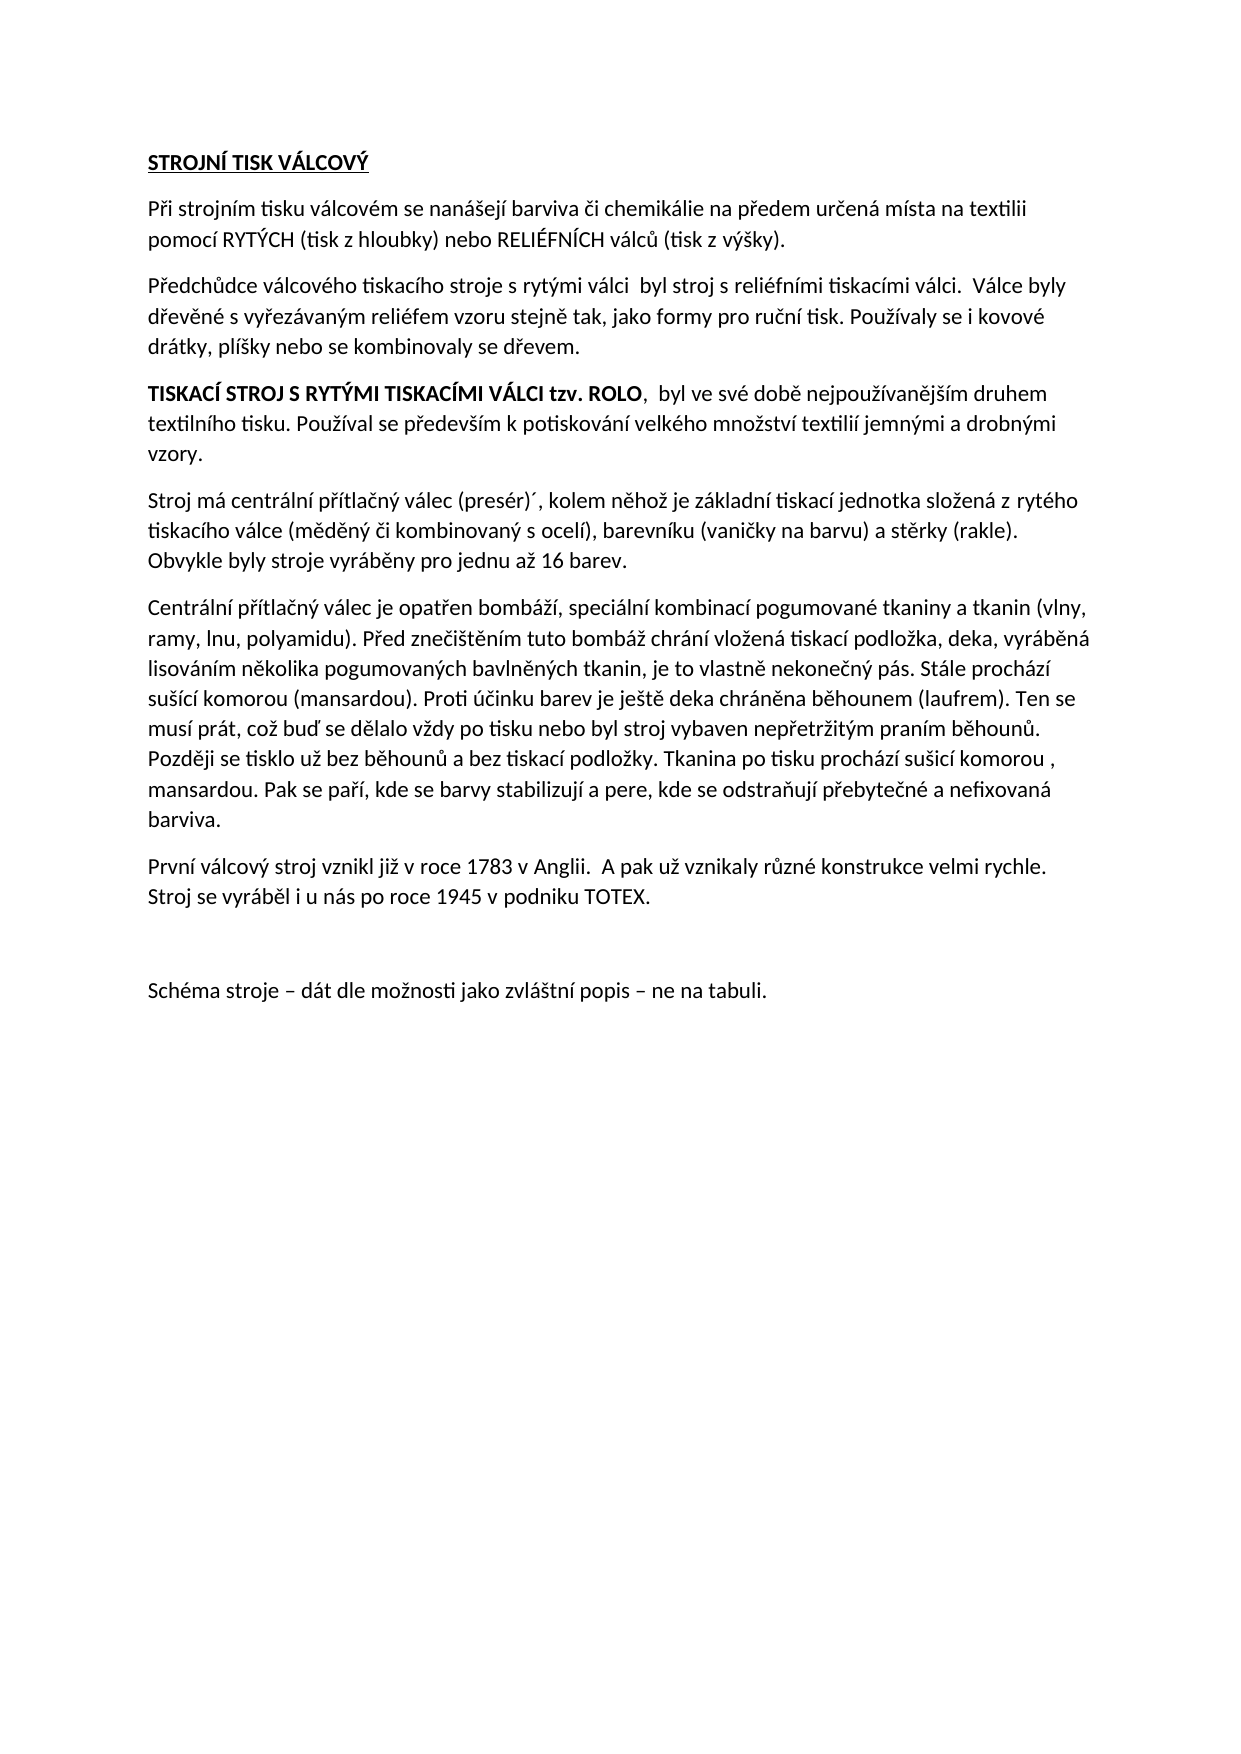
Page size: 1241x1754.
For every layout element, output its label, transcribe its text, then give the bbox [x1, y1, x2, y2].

text První válcový stroj vznikl již v roce 1783 v Anglii. A pak už vznikaly různé konstrukce velmi rychle. Stroj se vyráběl i u nás po roce 1945 v podniku TOTEX. [148, 852, 1093, 910]
text Schéma stroje – dát dle možnosti jako zvláštní popis – ne na tabuli. [148, 976, 1093, 1004]
text STROJNÍ TISK VÁLCOVÝ [148, 148, 1093, 176]
text Při strojním tisku válcovém se nanášejí barviva či chemikálie na předem určená místa na textilii pomocí RYTÝCH (tisk z hloubky) nebo RELIÉFNÍCH válců (tisk z výšky). [148, 194, 1093, 253]
text Centrální přítlačný válec je opatřen bombáží, speciální kombinací pogumované tkaniny a tkanin (vlny, ramy, lnu, polyamidu). Před znečištěním tuto bombáž chrání vložená tiskací podložka, deka, vyráběná lisováním několika pogumovaných bavlněných tkanin, je to vlastně nekonečný pás. Stále prochází sušící komorou (mansardou). Proti účinku barev je ještě deka chráněna běhounem (laufrem). Ten se musí prát, což buď se dělalo vždy po tisku nebo byl stroj vybaven nepřetržitým praním běhounů. Později se tisklo už bez běhounů a bez tiskací podložky. Tkanina po tisku prochází sušicí komorou , mansardou. Pak se paří, kde se barvy stabilizují a pere, kde se odstraňují přebytečné a nefixovaná barviva. [148, 593, 1093, 833]
text Předchůdce válcového tiskacího stroje s rytými válci byl stroj s reliéfními tiskacími válci. Válce byly dřevěné s vyřezávaným reliéfem vzoru stejně tak, jako formy pro ruční tisk. Používaly se i kovové drátky, plíšky nebo se kombinovaly se dřevem. [148, 272, 1093, 360]
text TISKACÍ STROJ S RYTÝMI TISKACÍMI VÁLCI tzv. ROLO, byl ve své době nejpoužívanějším druhem textilního tisku. Používal se především k potiskování velkého množství textilií jemnými a drobnými vzory. [148, 379, 1093, 467]
text Stroj má centrální přítlačný válec (presér)´, kolem něhož je základní tiskací jednotka složená z rytého tiskacího válce (měděný či kombinovaný s ocelí), barevníku (vaničky na barvu) a stěrky (rakle). Obvykle byly stroje vyráběny pro jednu až 16 barev. [148, 486, 1093, 574]
